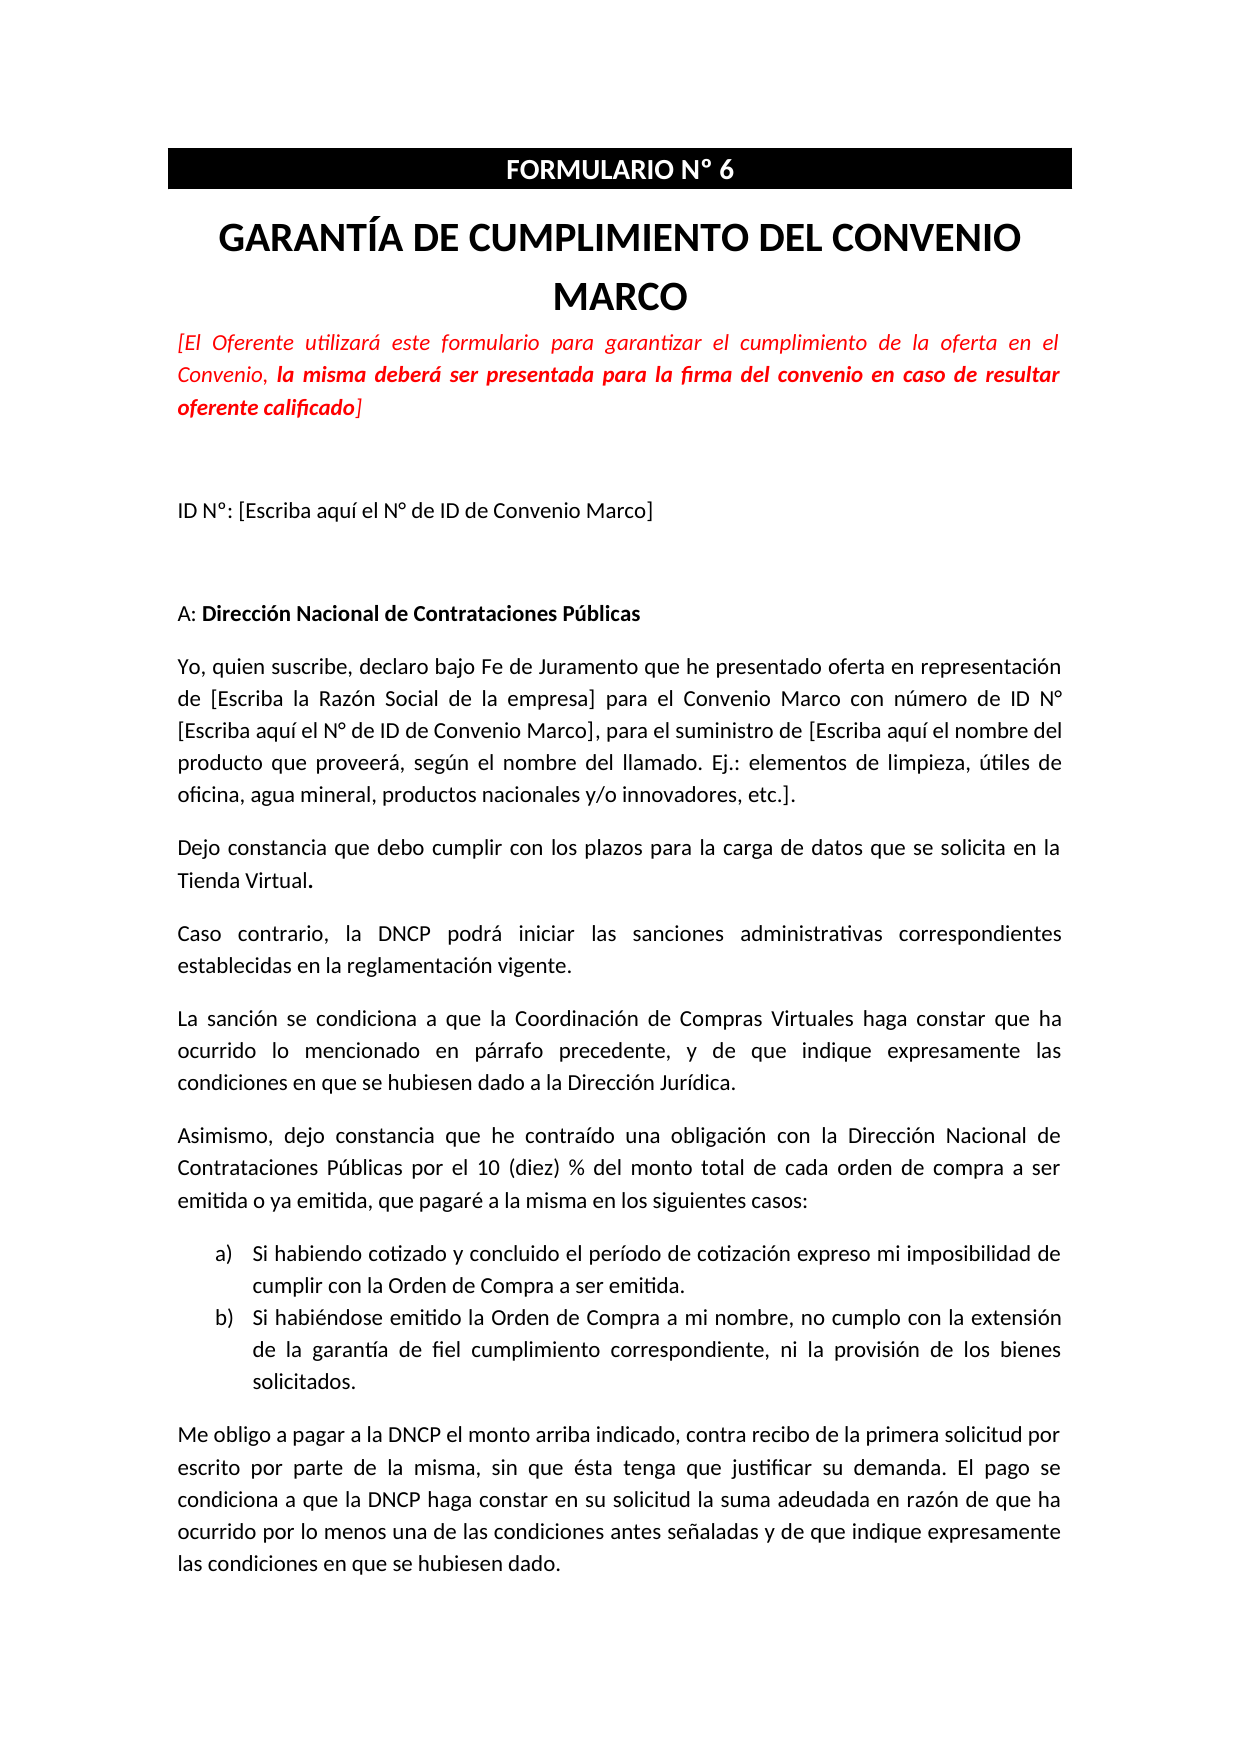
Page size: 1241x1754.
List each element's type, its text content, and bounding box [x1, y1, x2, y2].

text Asimismo, dejo constancia que he contraído una obligación con la Dirección Nacional de Contrataciones Públicas por el 10 (diez) % del monto total de cada orden de compra a ser emitida o ya emitida, que pagaré a la misma en los siguientes casos: [177, 1121, 1063, 1214]
text Dejo constancia que debo cumplir con los plazos para la carga de datos que se solicita en la Tienda Virtual. [177, 833, 1063, 894]
text Yo, quien suscribe, declaro bajo Fe de Juramento que he presentado oferta en representación de para el Convenio Marco con número de ID N° , para el suministro de . [177, 652, 1063, 808]
text ID Nº: [177, 496, 1063, 524]
text Caso contrario, la DNCP podrá iniciar las sanciones administrativas correspondientes establecidas en la reglamentación vigente. [177, 919, 1063, 979]
list Si habiendo cotizado y concluido el período de cotización expreso mi imposibilidad de cumplir con la Orden de Compra a ser emitida. [215, 1239, 1063, 1299]
text FORMULARIO Nº 6 [169, 149, 1071, 188]
subtitle GARANTÍA DE CUMPLIMIENTO DEL CONVENIO MARCO [177, 211, 1063, 321]
text [El Oferente utilizará este formulario para garantizar el cumplimiento de la oferta en el Convenio, la misma deberá ser presentada para la firma del convenio en caso de resultar oferente calificado] [177, 328, 1063, 421]
text Me obligo a pagar a la DNCP el monto arriba indicado, contra recibo de la primera solicitud por escrito por parte de la misma, sin que ésta tenga que justificar su demanda. El pago se condiciona a que la DNCP haga constar en su solicitud la suma adeudada en razón de que ha ocurrido por lo menos una de las condiciones antes señaladas y de que indique expresamente las condiciones en que se hubiesen dado. [177, 1421, 1063, 1577]
text La sanción se condiciona a que la Coordinación de Compras Virtuales haga constar que ha ocurrido lo mencionado en párrafo precedente, y de que indique expresamente las condiciones en que se hubiesen dado a la Dirección Jurídica. [177, 1004, 1063, 1096]
list Si habiéndose emitido la Orden de Compra a mi nombre, no cumplo con la extensión de la garantía de fiel cumplimiento correspondiente, ni la provisión de los bienes solicitados. [215, 1303, 1063, 1396]
text A: Dirección Nacional de Contrataciones Públicas [177, 599, 1063, 627]
